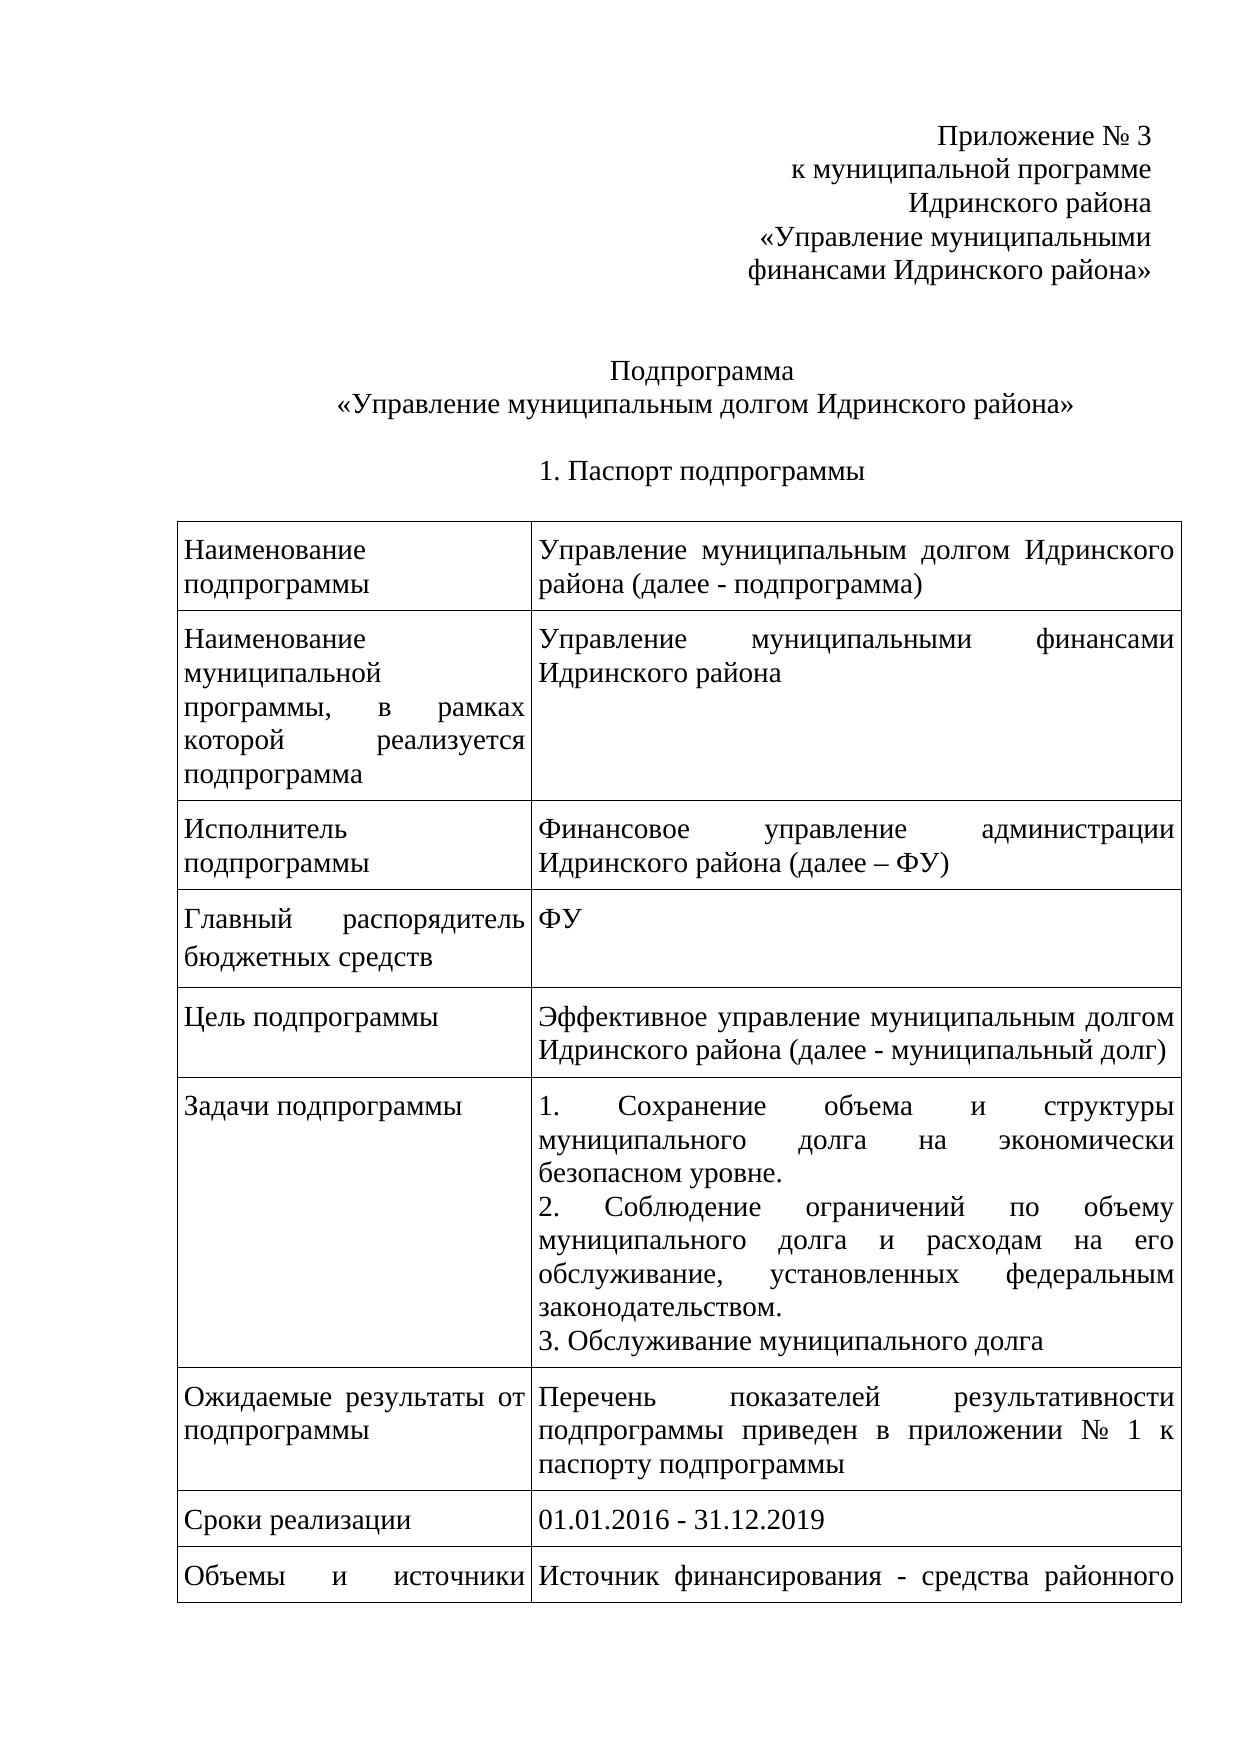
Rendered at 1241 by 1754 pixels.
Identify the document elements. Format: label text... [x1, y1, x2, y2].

table_cell ФУ [532, 890, 1181, 987]
text финансами Идринского района» [177, 252, 1152, 286]
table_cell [178, 1547, 531, 1602]
table_cell 1. Сохранение объема и структуры муниципального долга на экономически безопасном уровне. 2. Соблюдение ограничений по объему муниципального долга и расходам на его обслуживание, установленных федеральным законодательством. 3. Обслуживание муниципального долга [532, 1078, 1181, 1367]
text «Управление муниципальными [177, 219, 1152, 252]
text Подпрограмма [177, 353, 1152, 386]
table_cell Наименование муниципальной программы, в рамках которой реализуется подпрограмма [178, 611, 531, 800]
table_cell 01.01.2016 - 31.12.2019 [532, 1491, 1181, 1546]
text Идринского района [177, 185, 1152, 219]
table_cell Финансовое управление администрации Идринского района (далее – ФУ) [532, 801, 1181, 889]
table_cell Главный распорядитель бюджетных средств [178, 890, 531, 987]
table_cell Исполнитель подпрограммы [178, 801, 531, 889]
table_header Наименование подпрограммы [178, 522, 531, 610]
table_cell Эффективное управление муниципальным долгом Идринского района (далее - муниципальный долг) [532, 988, 1181, 1077]
table_cell Ожидаемые результаты от подпрограммы [178, 1368, 531, 1490]
text к муниципальной программе [177, 152, 1152, 185]
table_cell Задачи подпрограммы [178, 1078, 531, 1367]
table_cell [532, 1547, 1181, 1602]
table_header Управление муниципальным долгом Идринского района (далее - подпрограмма) [532, 522, 1181, 610]
text Приложение № 3 [177, 118, 1152, 152]
text 1. Паспорт подпрограммы [177, 453, 1152, 487]
table_cell Сроки реализации [178, 1491, 531, 1546]
text «Управление муниципальным долгом Идринского района» [177, 386, 1152, 420]
table_cell Перечень показателей результативности подпрограммы приведен в приложении № 1 к паспорту подпрограммы [532, 1368, 1181, 1490]
table_cell Управление муниципальными финансами Идринского района [532, 611, 1181, 800]
table_cell Цель подпрограммы [178, 988, 531, 1077]
